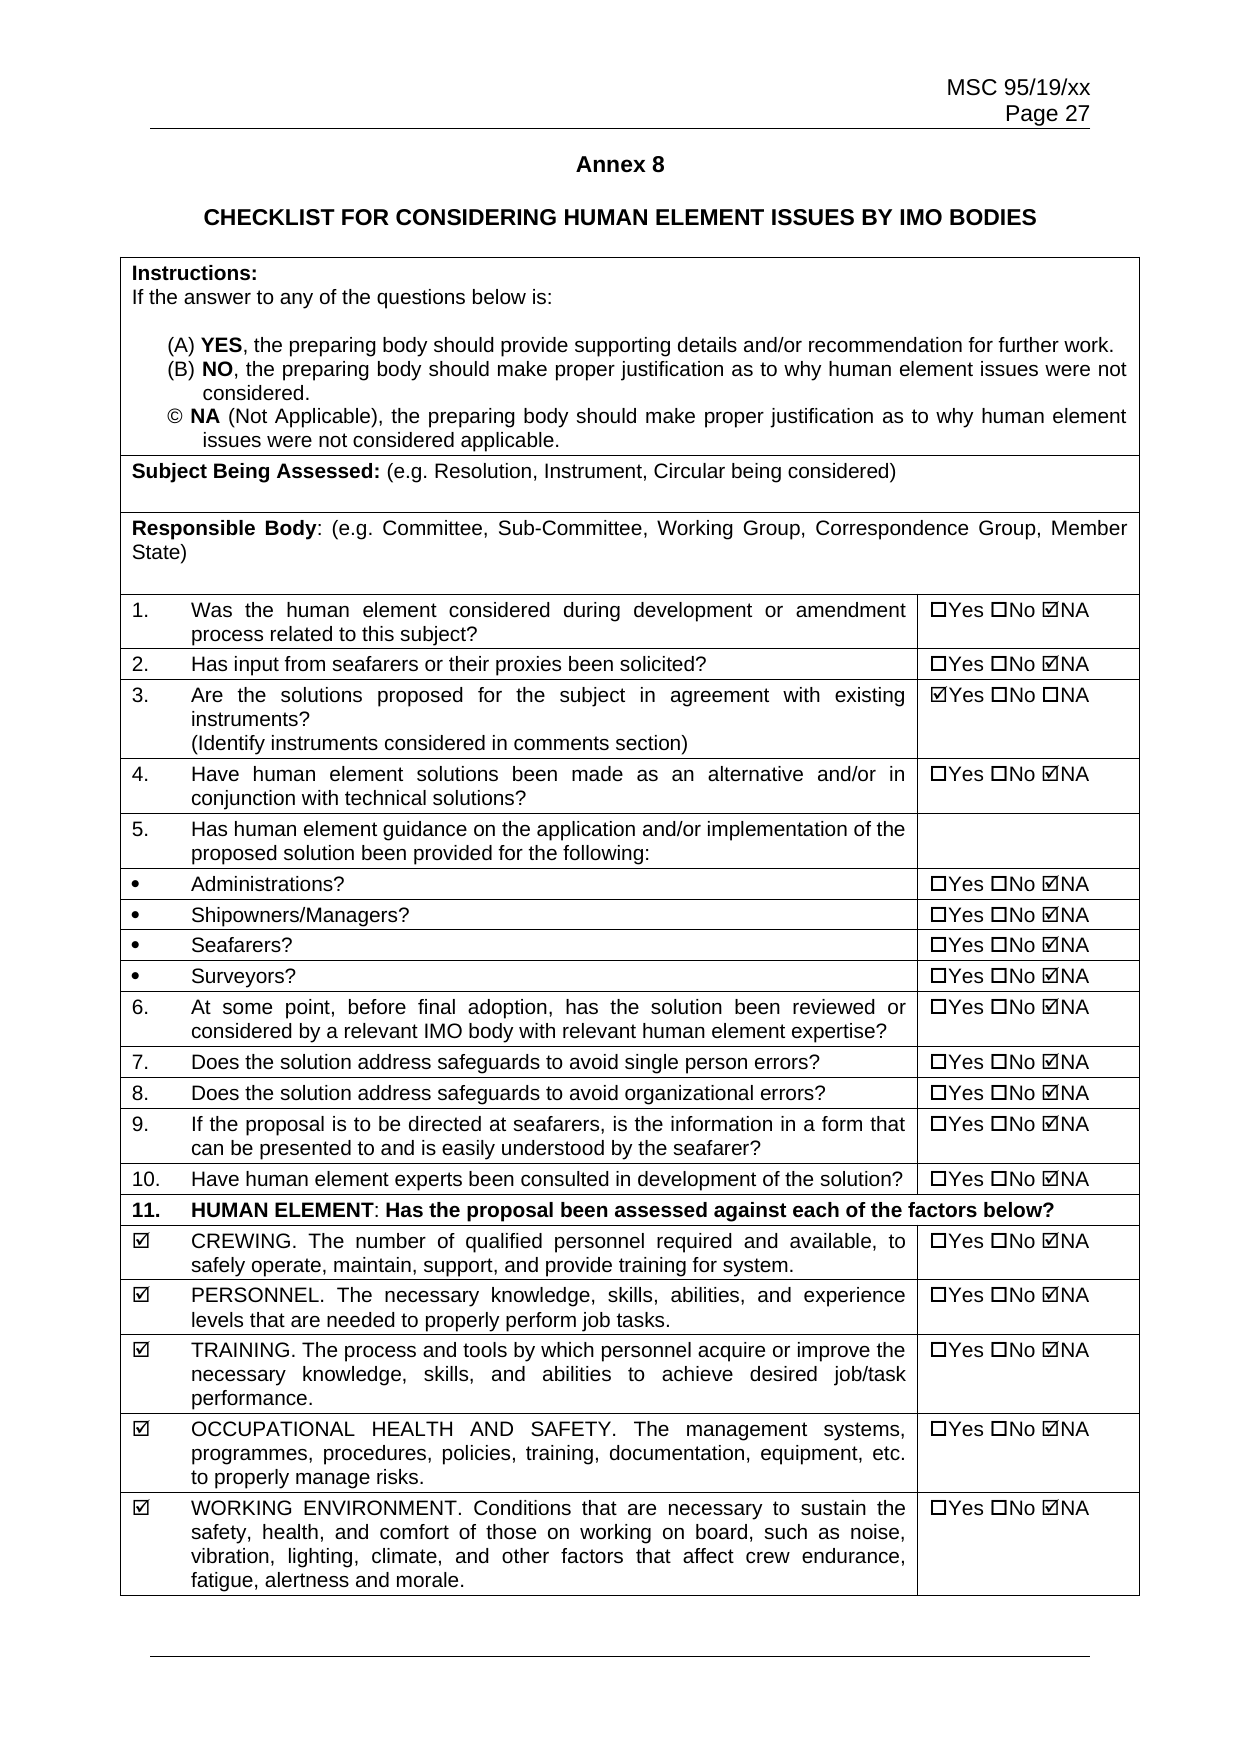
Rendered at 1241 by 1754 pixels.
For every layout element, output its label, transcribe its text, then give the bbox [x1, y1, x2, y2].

table_cell [918, 814, 1139, 867]
table_cell 10. Have human element experts been consulted in development of the solution? [121, 1164, 917, 1194]
table_cell Yes No NA [918, 900, 1139, 929]
table_cell Yes No NA [918, 649, 1139, 679]
table_cell Yes No NA [918, 1414, 1139, 1492]
text Annex 8 [150, 151, 1090, 177]
table_cell 5. Has human element guidance on the application and/or implementation of the proposed solution been provided for the following: [121, 814, 917, 867]
table_cell WORKING ENVIRONMENT. Conditions that are necessary to sustain the safety, health, and comfort of those on working on board, such as noise, vibration, lighting, climate, and other factors that affect crew endurance, fatigue, alertness and morale. [121, 1493, 917, 1595]
table_cell 7. Does the solution address safeguards to avoid single person errors? [121, 1047, 917, 1077]
table_cell OCCUPATIONAL HEALTH AND SAFETY. The management systems, programmes, procedures, policies, training, documentation, equipment, etc. to properly manage risks. [121, 1414, 917, 1492]
table_cell 4. Have human element solutions been made as an alternative and/or in conjunction with technical solutions? [121, 759, 917, 813]
table_cell Yes No NA [918, 595, 1139, 648]
table_cell Yes No NA [918, 1335, 1139, 1413]
table_cell Yes No NA [918, 1078, 1139, 1108]
table_cell 8. Does the solution address safeguards to avoid organizational errors? [121, 1078, 917, 1108]
table_cell 6. At some point, before final adoption, has the solution been reviewed or considered by a relevant IMO body with relevant human element expertise? [121, 992, 917, 1046]
table_header Instructions: If the answer to any of the questions below is: (A) YES, the preparing body should provide supporting details and/or recommendation for further work. (B) NO, the preparing body should make proper justification as to why human element issues were not considered. © NA (Not Applicable), the preparing body should make proper justification as to why human element issues were not considered applicable. [121, 258, 1139, 455]
table_cell Shipowners/Managers? [121, 900, 917, 929]
table_cell Yes No NA [918, 1164, 1139, 1194]
text CHECKLIST FOR CONSIDERING HUMAN ELEMENT ISSUES BY IMO BODIES [150, 204, 1090, 230]
table_cell PERSONNEL. The necessary knowledge, skills, abilities, and experience levels that are needed to properly perform job tasks. [121, 1280, 917, 1334]
table_cell 3. Are the solutions proposed for the subject in agreement with existing instruments? (Identify instruments considered in comments section) [121, 680, 917, 758]
table_cell Yes No NA [918, 680, 1139, 758]
table_cell 9. If the proposal is to be directed at seafarers, is the information in a form that can be presented to and is easily understood by the seafarer? [121, 1109, 917, 1163]
table_cell Yes No NA [918, 1493, 1139, 1595]
table_cell Subject Being Assessed: (e.g. Resolution, Instrument, Circular being considered) [121, 456, 1139, 512]
table_cell CREWING. The number of qualified personnel required and available, to safely operate, maintain, support, and provide training for system. [121, 1226, 917, 1279]
table_cell Yes No NA [918, 992, 1139, 1046]
table_cell Yes No NA [918, 759, 1139, 813]
table_cell Yes No NA [918, 1226, 1139, 1279]
table_cell Surveyors? [121, 961, 917, 991]
table_cell 2. Has input from seafarers or their proxies been solicited? [121, 649, 917, 679]
table_cell 1. Was the human element considered during development or amendment process related to this subject? [121, 595, 917, 648]
table_cell Seafarers? [121, 930, 917, 960]
table_cell Responsible Body: (e.g. Committee, Sub-Committee, Working Group, Correspondence Group, Member State) [121, 513, 1139, 593]
table_cell Yes No NA [918, 1047, 1139, 1077]
table_cell Yes No NA [918, 1109, 1139, 1163]
table_cell Administrations? [121, 869, 917, 898]
table_cell 11. HUMAN ELEMENT: Has the proposal been assessed against each of the factors below? [121, 1195, 1139, 1224]
table_cell Yes No NA [918, 869, 1139, 898]
table_cell Yes No NA [918, 961, 1139, 991]
table_cell Yes No NA [918, 1280, 1139, 1334]
table_cell Yes No NA [918, 930, 1139, 960]
table_cell TRAINING. The process and tools by which personnel acquire or improve the necessary knowledge, skills, and abilities to achieve desired job/task performance. [121, 1335, 917, 1413]
